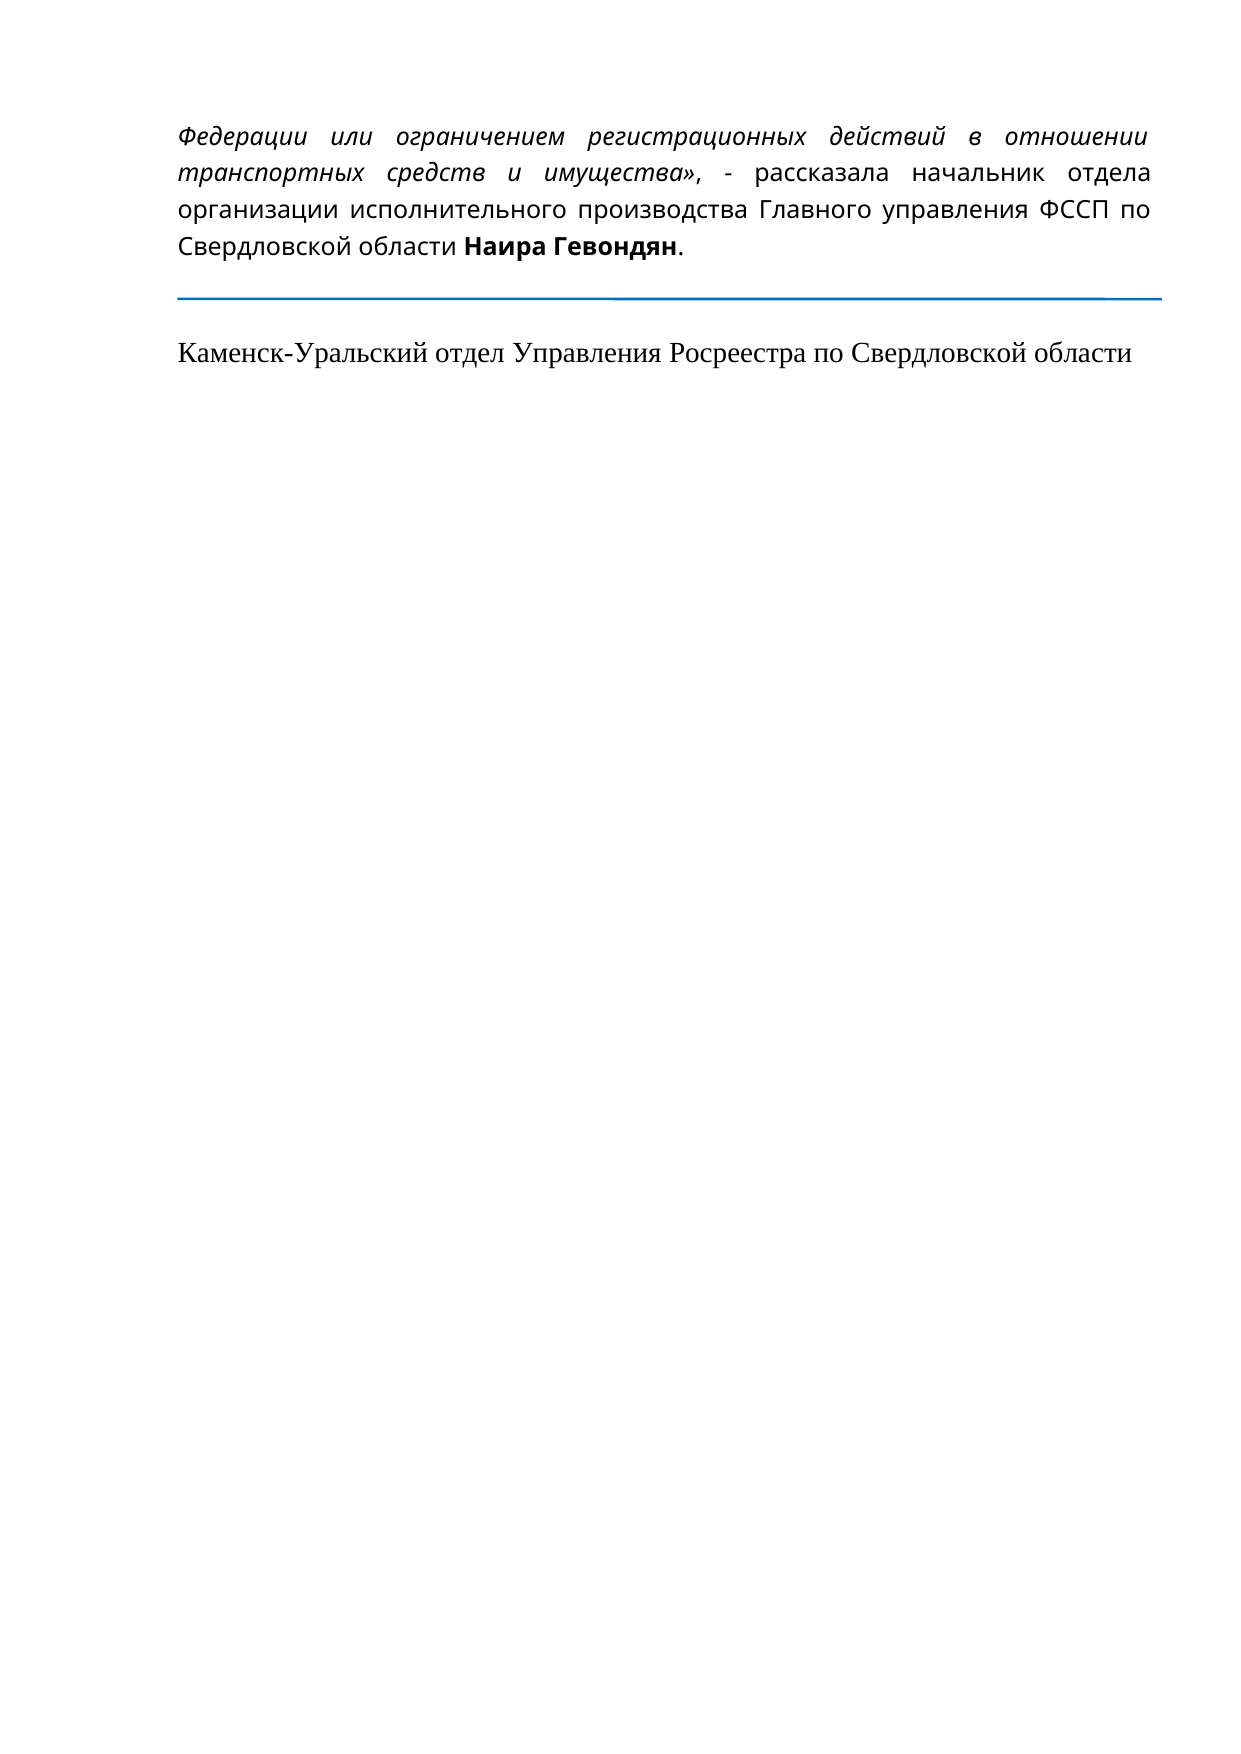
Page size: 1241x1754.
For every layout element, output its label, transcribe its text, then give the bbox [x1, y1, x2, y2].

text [177, 118, 1152, 262]
text Каменск-Уральский отдел Управления Росреестра по Свердловской области [177, 335, 1152, 368]
